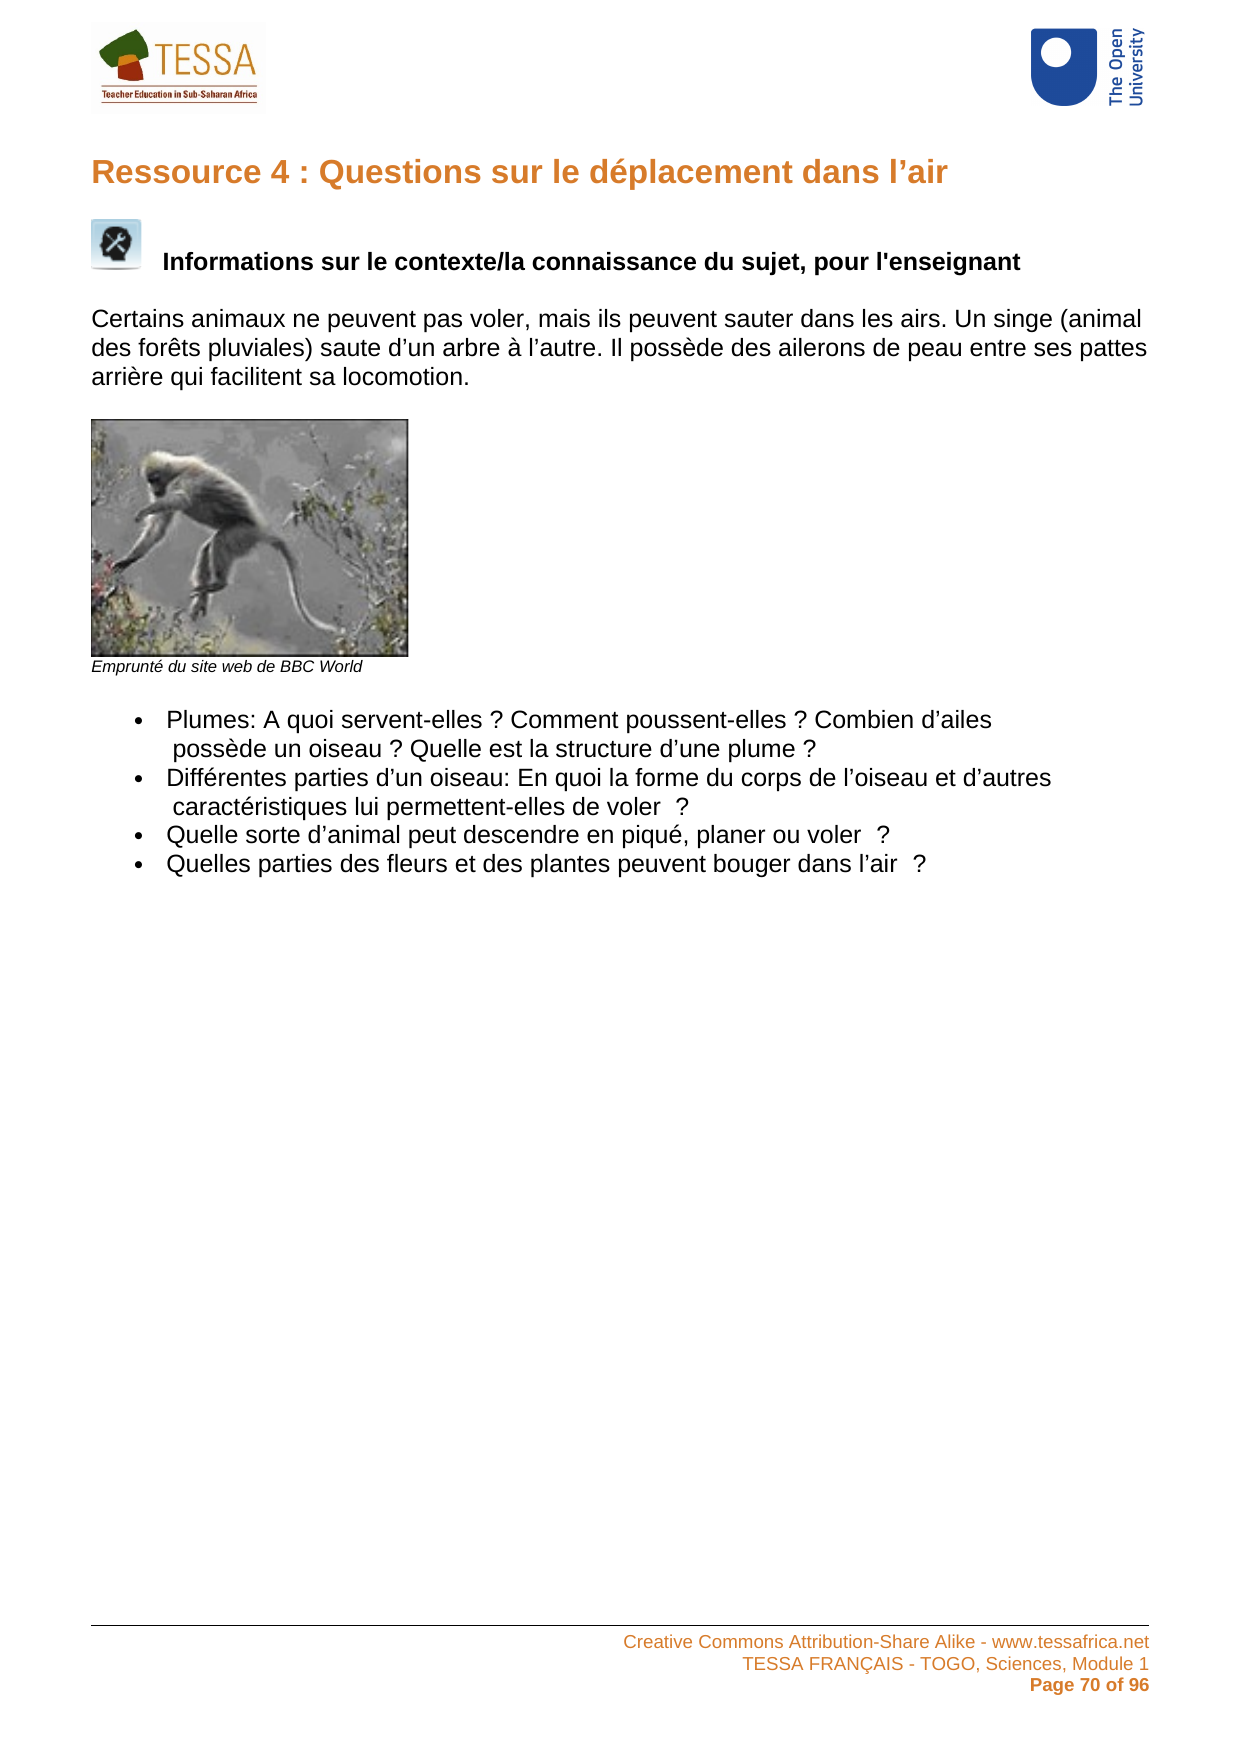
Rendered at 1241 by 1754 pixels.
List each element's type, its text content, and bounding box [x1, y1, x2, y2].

list Quelles parties des fleurs et des plantes peuvent bouger dans l’air ? [135, 849, 1068, 878]
text Emprunté du site web de BBC World [91, 657, 1149, 676]
text Informations sur le contexte/la connaissance du sujet, pour l'enseignant [91, 219, 1149, 275]
subtitle Ressource 4 : Questions sur le déplacement dans l’air [91, 152, 1149, 190]
list Plumes: A quoi servent-elles ? Comment poussent-elles ? Combien d’ailes possède un oiseau ? Quelle est la structure d’une plume ? [135, 705, 1068, 763]
text Certains animaux ne peuvent pas voler, mais ils peuvent sauter dans les airs. Un singe (animal des forêts pluviales) saute d’un arbre à l’autre. Il possède des ailerons de peau entre ses pattes arrière qui facilitent sa locomotion. [91, 304, 1149, 391]
picture [91, 419, 409, 657]
picture [91, 219, 142, 270]
list Quelle sorte d’animal peut descendre en piqué, planer ou voler ? [135, 820, 1068, 849]
list Différentes parties d’un oiseau: En quoi la forme du corps de l’oiseau et d’autres caractéristiques lui permettent-elles de voler ? [135, 763, 1068, 820]
picture [1031, 28, 1145, 106]
picture [91, 22, 266, 114]
